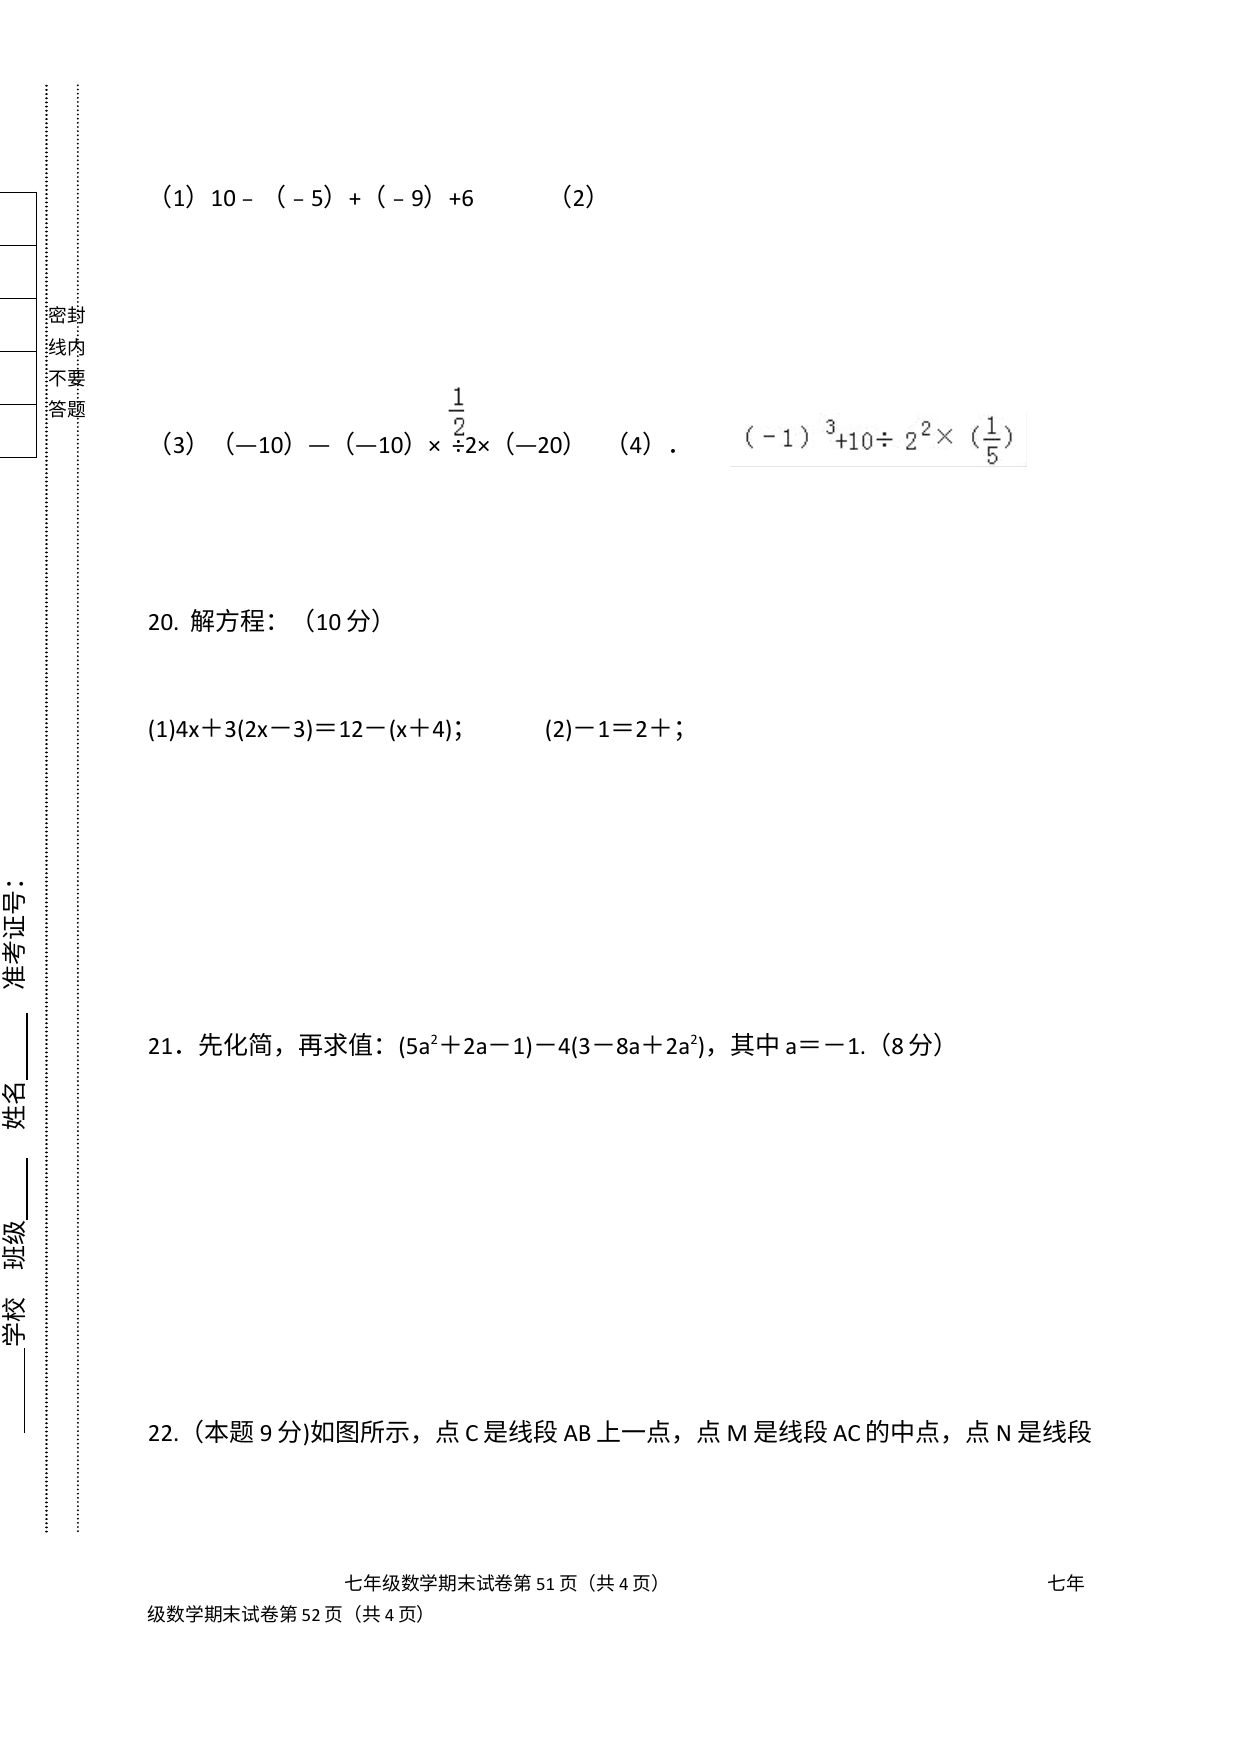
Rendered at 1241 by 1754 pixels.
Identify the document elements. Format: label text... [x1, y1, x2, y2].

text （1）10﹣（﹣5）+（﹣9）+6 （2） [148, 162, 1092, 230]
list 解方程：（10分） [148, 586, 1092, 653]
picture [730, 412, 1027, 467]
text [148, 1396, 1092, 1464]
picture [448, 383, 465, 439]
text (1)4x＋3(2x－3)＝12－(x＋4)； (2)－1＝2＋； [148, 692, 1092, 760]
text 21．先化简，再求值：(5a2＋2a－1)－4(3－8a＋2a2)，其中a＝－1.（8分） [148, 1009, 1092, 1077]
